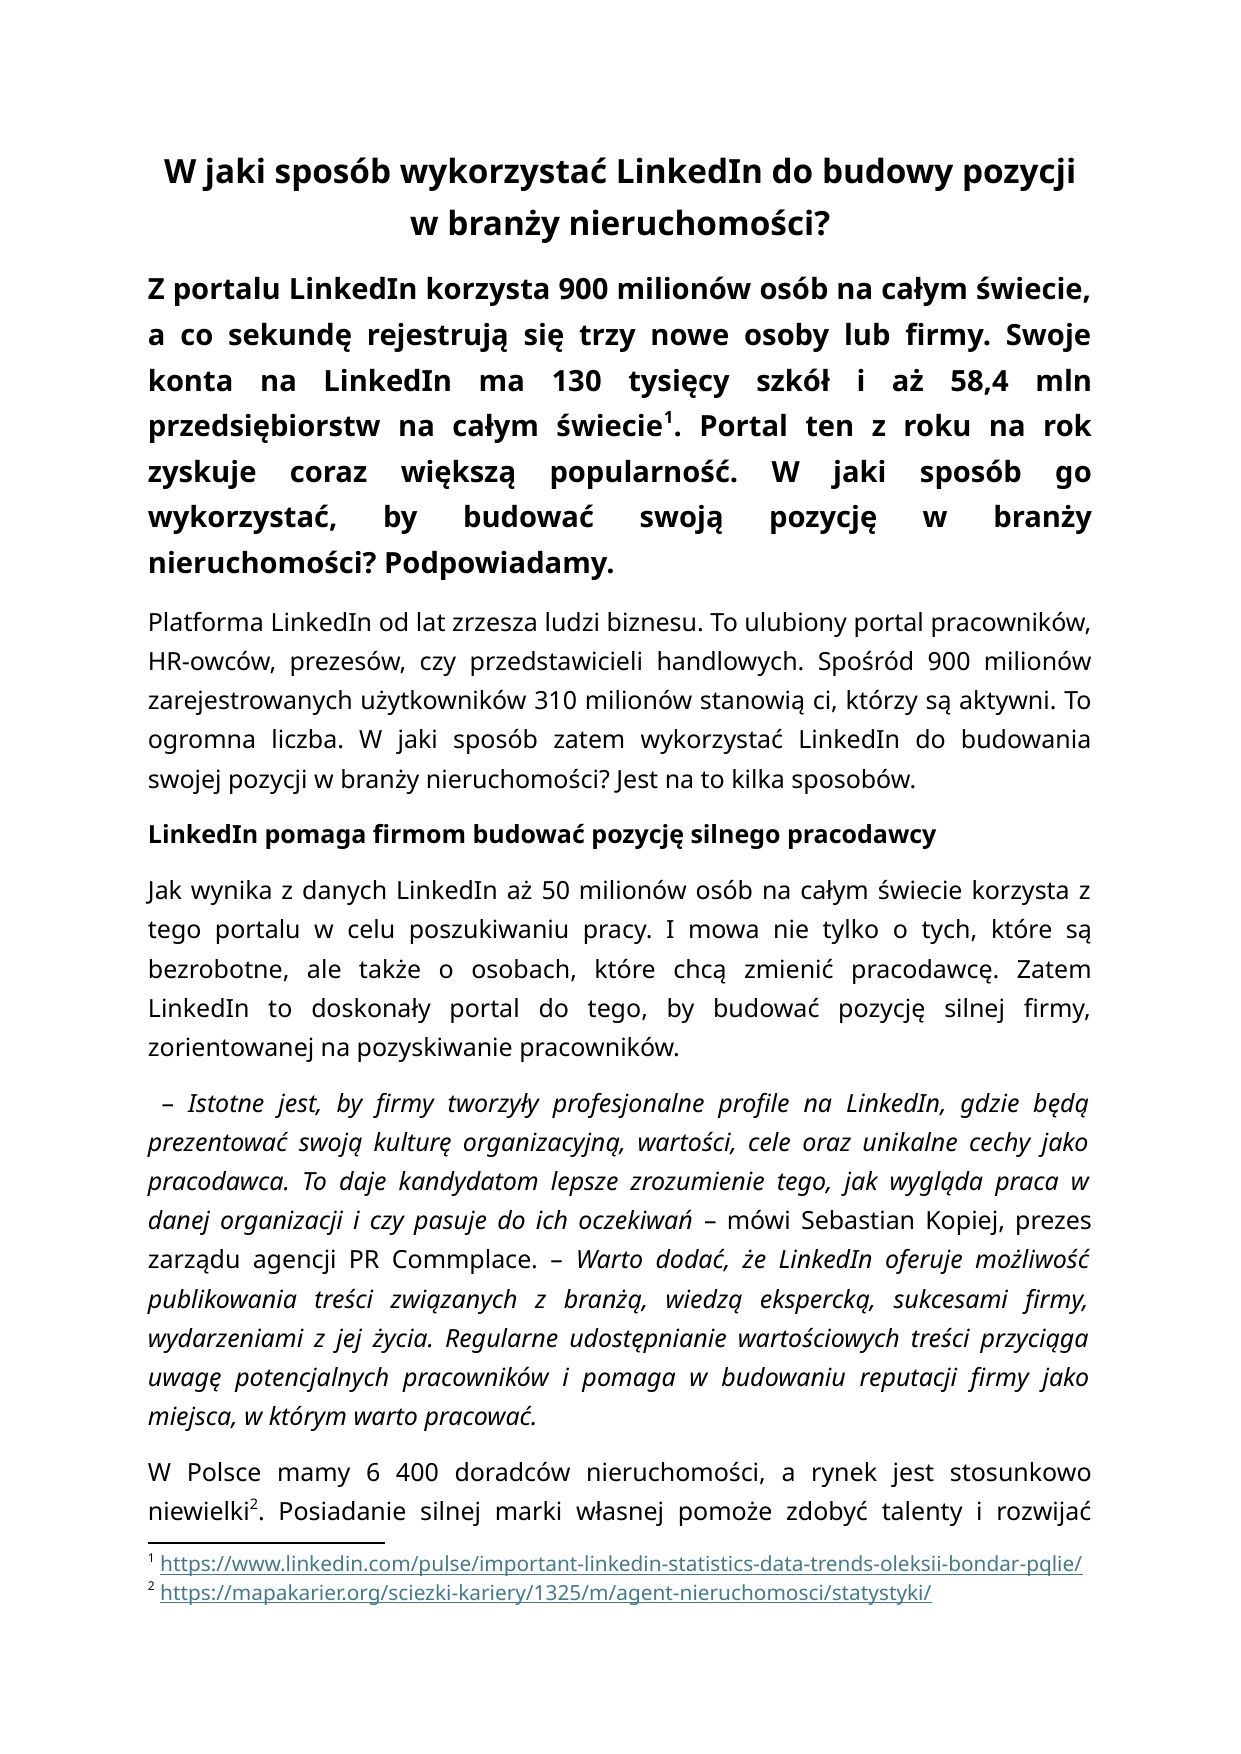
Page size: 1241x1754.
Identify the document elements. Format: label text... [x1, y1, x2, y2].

text W jaki sposób wykorzystać LinkedIn do budowy pozycji w branży nieruchomości? [148, 148, 1093, 245]
text Jak wynika z danych LinkedIn aż 50 milionów osób na całym świecie korzysta z tego portalu w celu poszukiwaniu pracy. I mowa nie tylko o tych, które są bezrobotne, ale także o osobach, które chcą zmienić pracodawcę. Zatem LinkedIn to doskonały portal do tego, by budować pozycję silnej firmy, zorientowanej na pozyskiwanie pracowników. [148, 873, 1093, 1064]
text LinkedIn pomaga firmom budować pozycję silnego pracodawcy [148, 817, 1093, 851]
text – Istotne jest, by firmy tworzyły profesjonalne profile na LinkedIn, gdzie będą prezentować swoją kulturę organizacyjną, wartości, cele oraz unikalne cechy jako pracodawca. To daje kandydatom lepsze zrozumienie tego, jak wygląda praca w danej organizacji i czy pasuje do ich oczekiwań – mówi Sebastian Kopiej, prezes zarządu agencji PR Commplace. – Warto dodać, że LinkedIn oferuje możliwość publikowania treści związanych z branżą, wiedzą ekspercką, sukcesami firmy, wydarzeniami z jej życia. Regularne udostępnianie wartościowych treści przyciąga uwagę potencjalnych pracowników i pomaga w budowaniu reputacji firmy jako miejsca, w którym warto pracować. [148, 1086, 1093, 1433]
text Platforma LinkedIn od lat zrzesza ludzi biznesu. To ulubiony portal pracowników, HR-owców, prezesów, czy przedstawicieli handlowych. Spośród 900 milionów zarejestrowanych użytkowników 310 milionów stanowią ci, którzy są aktywni. To ogromna liczba. W jaki sposób zatem wykorzystać LinkedIn do budowania swojej pozycji w branży nieruchomości? Jest na to kilka sposobów. [148, 605, 1093, 795]
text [148, 1455, 1093, 1528]
text Z portalu LinkedIn korzysta 900 milionów osób na całym świecie, a co sekundę rejestrują się trzy nowe osoby lub firmy. Swoje konta na LinkedIn ma 130 tysięcy szkół i aż 58,4 mln przedsiębiorstw na całym świecie. Portal ten z roku na rok zyskuje coraz większą popularność. W jaki sposób go wykorzystać, by budować swoją pozycję w branży nieruchomości? Podpowiadamy. [148, 269, 1093, 582]
